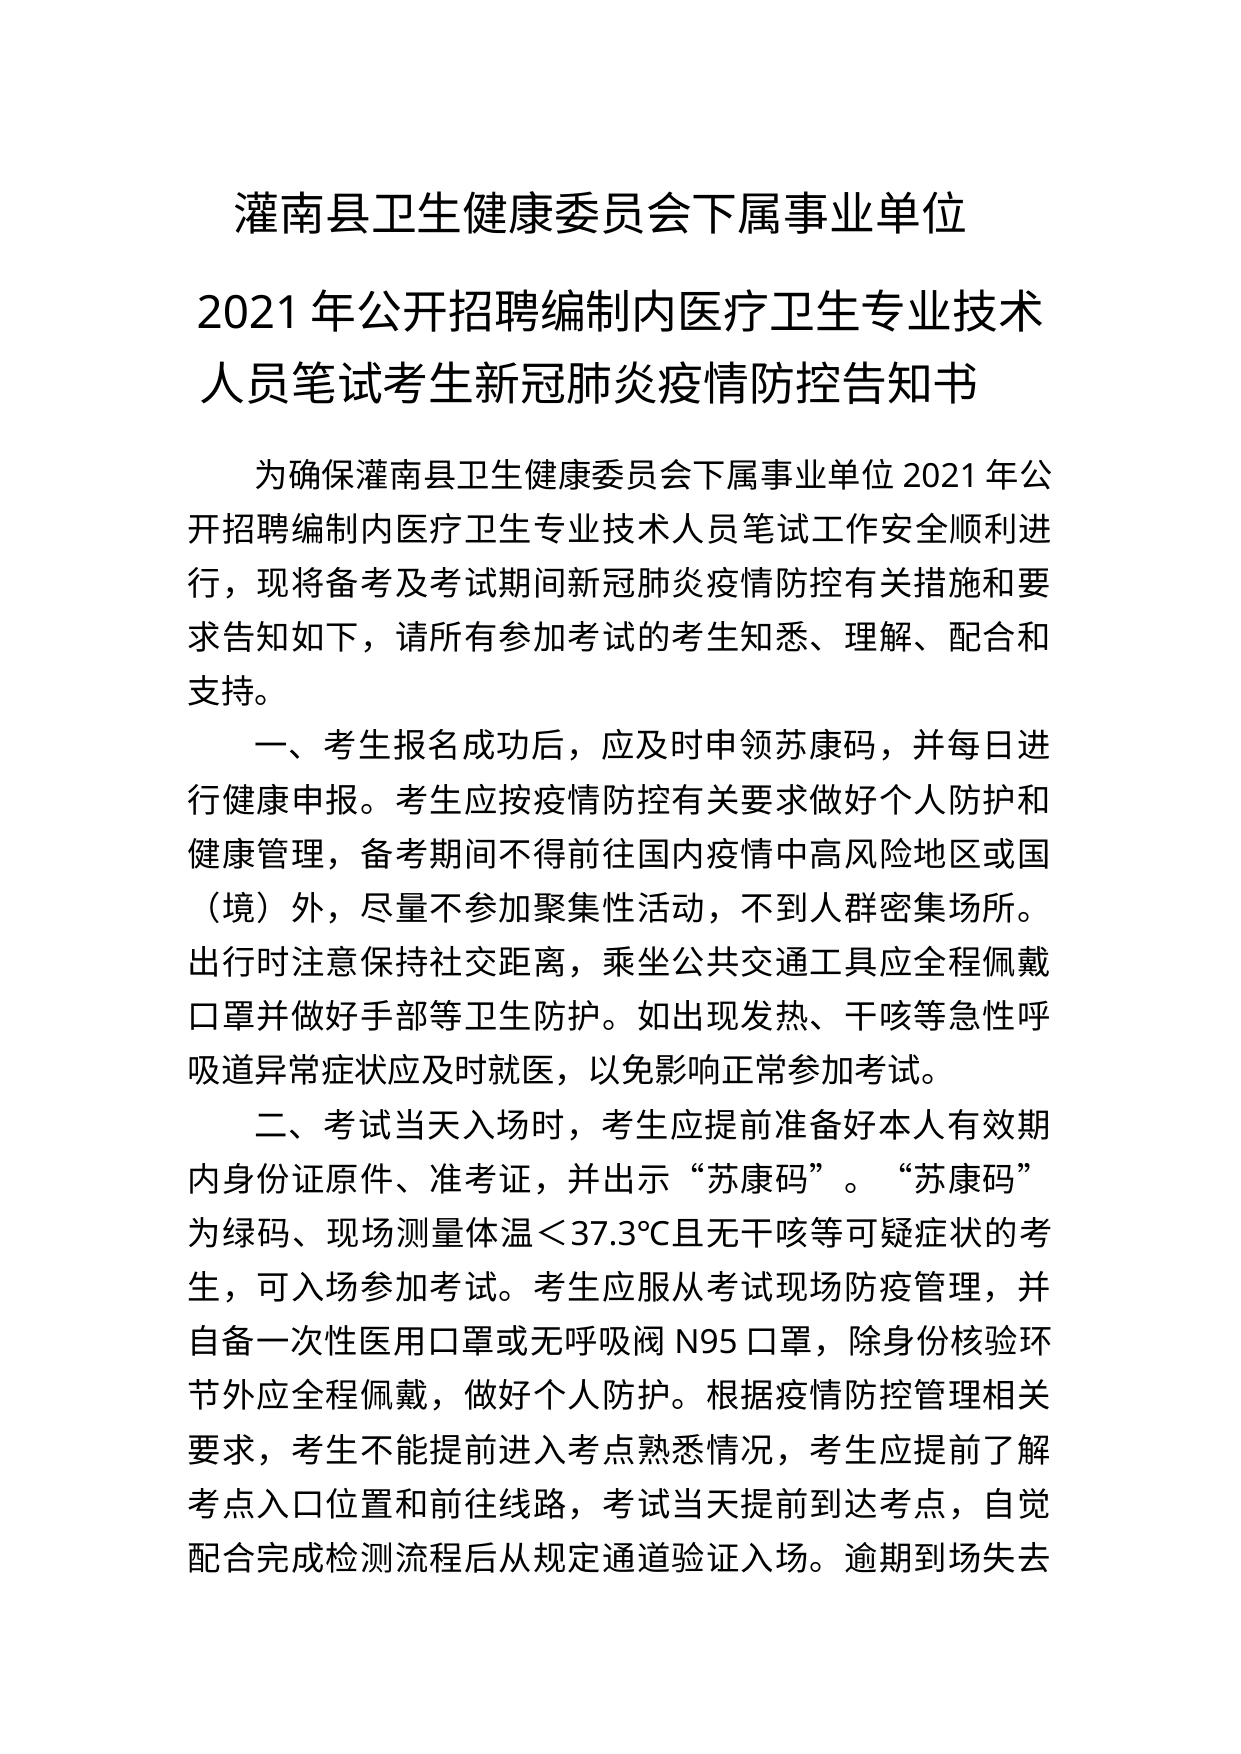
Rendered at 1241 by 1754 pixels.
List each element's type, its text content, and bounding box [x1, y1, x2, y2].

text 灌南县卫生健康委员会下属事业单位 [187, 162, 1053, 259]
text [187, 1094, 1053, 1581]
text 为确保灌南县卫生健康委员会下属事业单位2021年公开招聘编制内医疗卫生专业技术人员笔试工作安全顺利进行，现将备考及考试期间新冠肺炎疫情防控有关措施和要求告知如下，请所有参加考试的考生知悉、理解、配合和支持。 [187, 444, 1053, 714]
text 2021年公开招聘编制内医疗卫生专业技术 [187, 259, 1053, 357]
text 一、考生报名成功后，应及时申领苏康码，并每日进行健康申报。考生应按疫情防控有关要求做好个人防护和健康管理，备考期间不得前往国内疫情中高风险地区或国（境）外，尽量不参加聚集性活动，不到人群密集场所。出行时注意保持社交距离，乘坐公共交通工具应全程佩戴口罩并做好手部等卫生防护。如出现发热、干咳等急性呼吸道异常症状应及时就医，以免影响正常参加考试。 [187, 714, 1053, 1094]
text 人员笔试考生新冠肺炎疫情防控告知书 [125, 357, 1053, 411]
